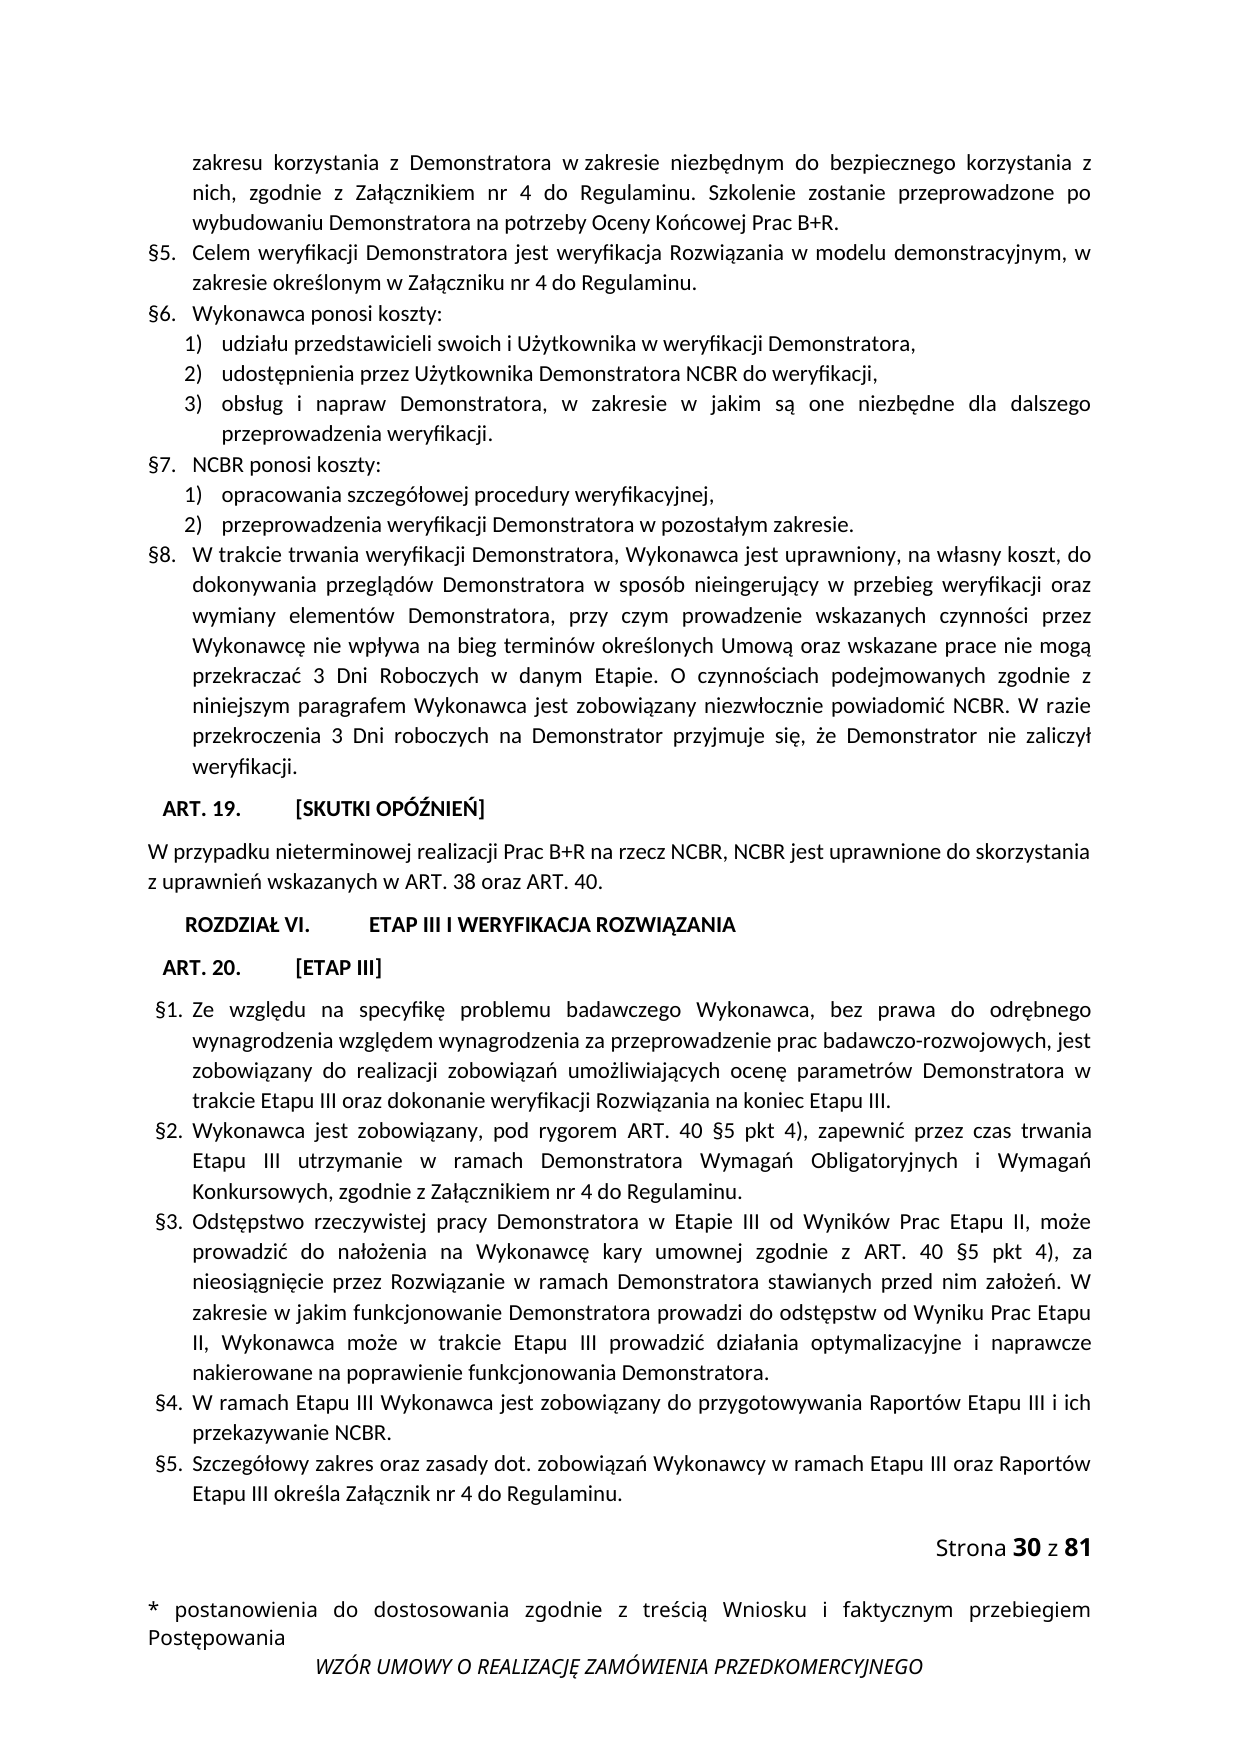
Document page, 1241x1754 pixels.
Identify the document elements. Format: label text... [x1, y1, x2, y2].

list W ramach Etapu III Wykonawca jest zobowiązany do przygotowywania Raportów Etapu III i ich przekazywanie NCBR. [154, 1388, 1093, 1446]
list W trakcie trwania weryfikacji Demonstratora, Wykonawca jest uprawniony, na własny koszt, do dokonywania przeglądów Demonstratora w sposób nieingerujący w przebieg weryfikacji oraz wymiany elementów Demonstratora, przy czym prowadzenie wskazanych czynności przez Wykonawcę nie wpływa na bieg terminów określonych Umową oraz wskazane prace nie mogą przekraczać 3 Dni Roboczych w danym Etapie. O czynnościach podejmowanych zgodnie z niniejszym paragrafem Wykonawca jest zobowiązany niezwłocznie powiadomić NCBR. W razie przekroczenia 3 Dni roboczych na Demonstrator przyjmuje się, że Demonstrator nie zaliczył weryfikacji. [148, 540, 1093, 780]
subtitle [SKUTKI OPÓŹNIEŃ] [148, 794, 1093, 822]
list Wykonawca ponosi koszty: [148, 299, 1093, 327]
list obsług i napraw Demonstratora, w zakresie w jakim są one niezbędne dla dalszego przeprowadzenia weryfikacji. [184, 389, 1093, 447]
list Celem weryfikacji Demonstratora jest weryfikacja Rozwiązania w modelu demonstracyjnym, w zakresie określonym w Załączniku nr 4 do Regulaminu. [148, 238, 1093, 296]
list Odstępstwo rzeczywistej pracy Demonstratora w Etapie III od Wyników Prac Etapu II, może prowadzić do nałożenia na Wykonawcę kary umownej zgodnie z ART. 40 §5 pkt 4), za nieosiągnięcie przez Rozwiązanie w ramach Demonstratora stawianych przed nim założeń. W zakresie w jakim funkcjonowanie Demonstratora prowadzi do odstępstw od Wyniku Prac Etapu II, Wykonawca może w trakcie Etapu III prowadzić działania optymalizacyjne i naprawcze nakierowane na poprawienie funkcjonowania Demonstratora. [154, 1207, 1093, 1386]
list NCBR ponosi koszty: [148, 450, 1093, 478]
list Wykonawca jest zobowiązany, pod rygorem ART. 40 §5 pkt 4), zapewnić przez czas trwania Etapu III utrzymanie w ramach Demonstratora Wymagań Obligatoryjnych i Wymagań Konkursowych, zgodnie z Załącznikiem nr 4 do Regulaminu. [154, 1116, 1093, 1205]
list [148, 148, 1093, 236]
text W przypadku nieterminowej realizacji Prac B+R na rzecz NCBR, NCBR jest uprawnione do skorzystania z uprawnień wskazanych w ART. 38 oraz ART. 40. [148, 837, 1093, 895]
subtitle ETAP III I WERYFIKACJA ROZWIĄZANIA [185, 910, 1093, 938]
list udostępnienia przez Użytkownika Demonstratora NCBR do weryfikacji, [184, 359, 1093, 387]
list opracowania szczegółowej procedury weryfikacyjnej, [184, 480, 1093, 508]
list udziału przedstawicieli swoich i Użytkownika w weryfikacji Demonstratora, [184, 329, 1093, 357]
subtitle [ETAP III] [148, 953, 1093, 981]
list przeprowadzenia weryfikacji Demonstratora w pozostałym zakresie. [184, 510, 1093, 538]
list Szczegółowy zakres oraz zasady dot. zobowiązań Wykonawcy w ramach Etapu III oraz Raportów Etapu III określa Załącznik nr 4 do Regulaminu. [154, 1449, 1093, 1507]
list Ze względu na specyfikę problemu badawczego Wykonawca, bez prawa do odrębnego wynagrodzenia względem wynagrodzenia za przeprowadzenie prac badawczo-rozwojowych, jest zobowiązany do realizacji zobowiązań umożliwiających ocenę parametrów Demonstratora w trakcie Etapu III oraz dokonanie weryfikacji Rozwiązania na koniec Etapu III. [154, 996, 1093, 1114]
